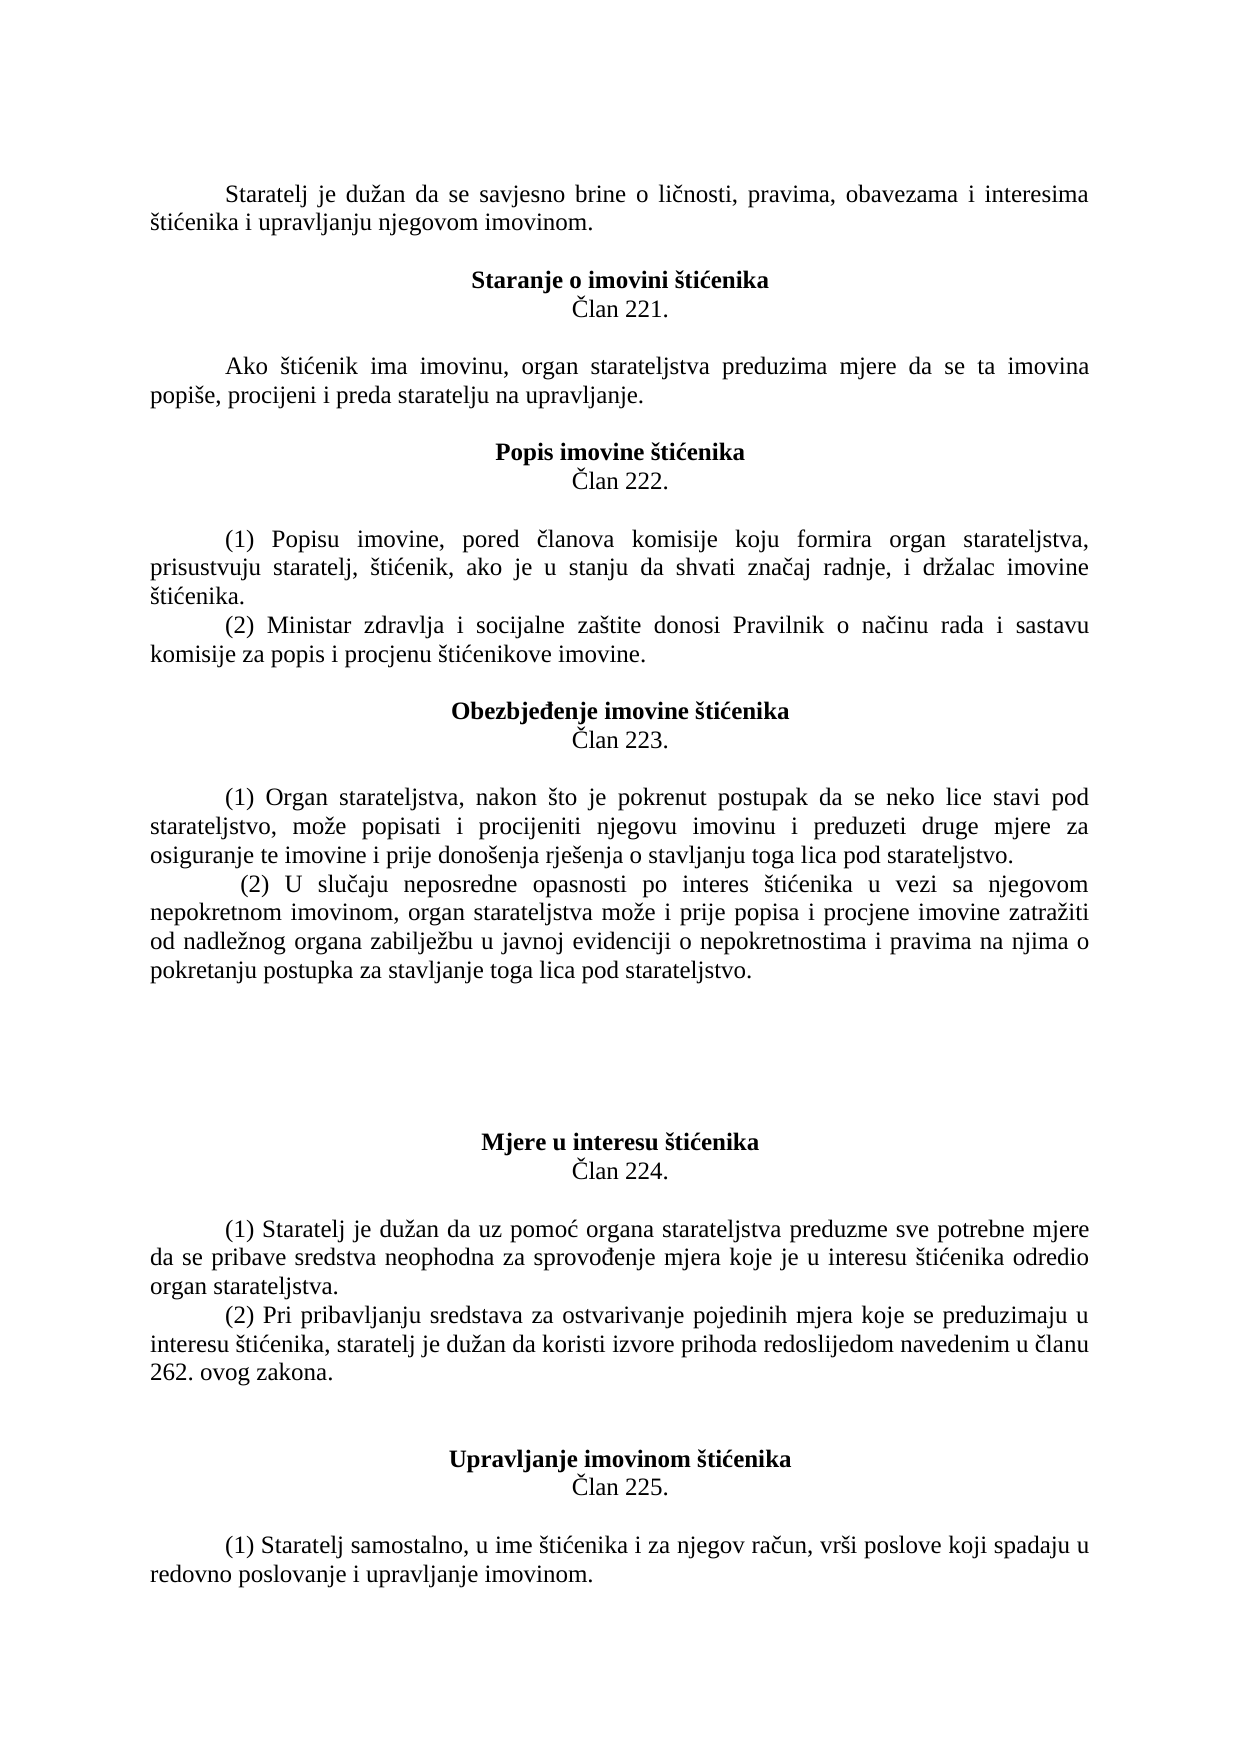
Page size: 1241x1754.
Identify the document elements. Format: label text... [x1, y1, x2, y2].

text Član 221. [150, 294, 1090, 322]
text (1) Popisu imovine, pored članova komisije koju formira organ starateljstva, prisustvuju staratelj, štićenik, ako je u stanju da shvati značaj radnje, i držalac imovine štićenika. [150, 524, 1090, 610]
text (2) U slučaju neposredne opasnosti po interes štićenika u vezi sa njegovom nepokretnom imovinom, organ starateljstva može i prije popisa i procjene imovine zatražiti od nadležnog organa zabilježbu u javnoj evidenciji o nepokretnostima i pravima na njima o pokretanju postupka za stavljanje toga lica pod starateljstvo. [150, 869, 1090, 984]
text Član 224. [150, 1156, 1090, 1185]
text Staranje o imovini štićenika [150, 265, 1090, 294]
text Mjere u interesu štićenika [150, 1127, 1090, 1156]
text Popis imovine štićenika [150, 437, 1090, 466]
text (1) Organ starateljstva, nakon što je pokrenut postupak da se neko lice stavi pod starateljstvo, može popisati i procijeniti njegovu imovinu i preduzeti druge mjere za osiguranje te imovine i prije donošenja rješenja o stavljanju toga lica pod starateljstvo. [150, 782, 1090, 869]
text Član 225. [150, 1472, 1090, 1501]
text Član 223. [150, 725, 1090, 754]
text (1) Staratelj samostalno, u ime štićenika i za njegov račun, vrši poslove koji spadaju u redovno poslovanje i upravljanje imovinom. [150, 1530, 1090, 1587]
text Staratelj je dužan da se savjesno brine o ličnosti, pravima, obavezama i interesima štićenika i upravljanju njegovom imovinom. [150, 179, 1090, 236]
text (1) Staratelj je dužan da uz pomoć organa starateljstva preduzme sve potrebne mjere da se pribave sredstva neophodna za sprovođenje mjera koje je u interesu štićenika odredio organ starateljstva. [150, 1214, 1090, 1300]
text Ako štićenik ima imovinu, organ starateljstva preduzima mjere da se ta imovina popiše, procijeni i preda staratelju na upravljanje. [150, 351, 1090, 409]
text (2) Pri pribavljanju sredstava za ostvarivanje pojedinih mjera koje se preduzimaju u interesu štićenika, staratelj je dužan da koristi izvore prihoda redoslijedom navedenim u članu 262. ovog zakona. [150, 1300, 1090, 1386]
text Član 222. [150, 466, 1090, 495]
text Obezbjeđenje imovine štićenika [150, 696, 1090, 725]
text (2) Ministar zdravlja i socijalne zaštite donosi Pravilnik o načinu rada i sastavu komisije za popis i procjenu štićenikove imovine. [150, 610, 1090, 667]
text Upravljanje imovinom štićenika [150, 1444, 1090, 1472]
